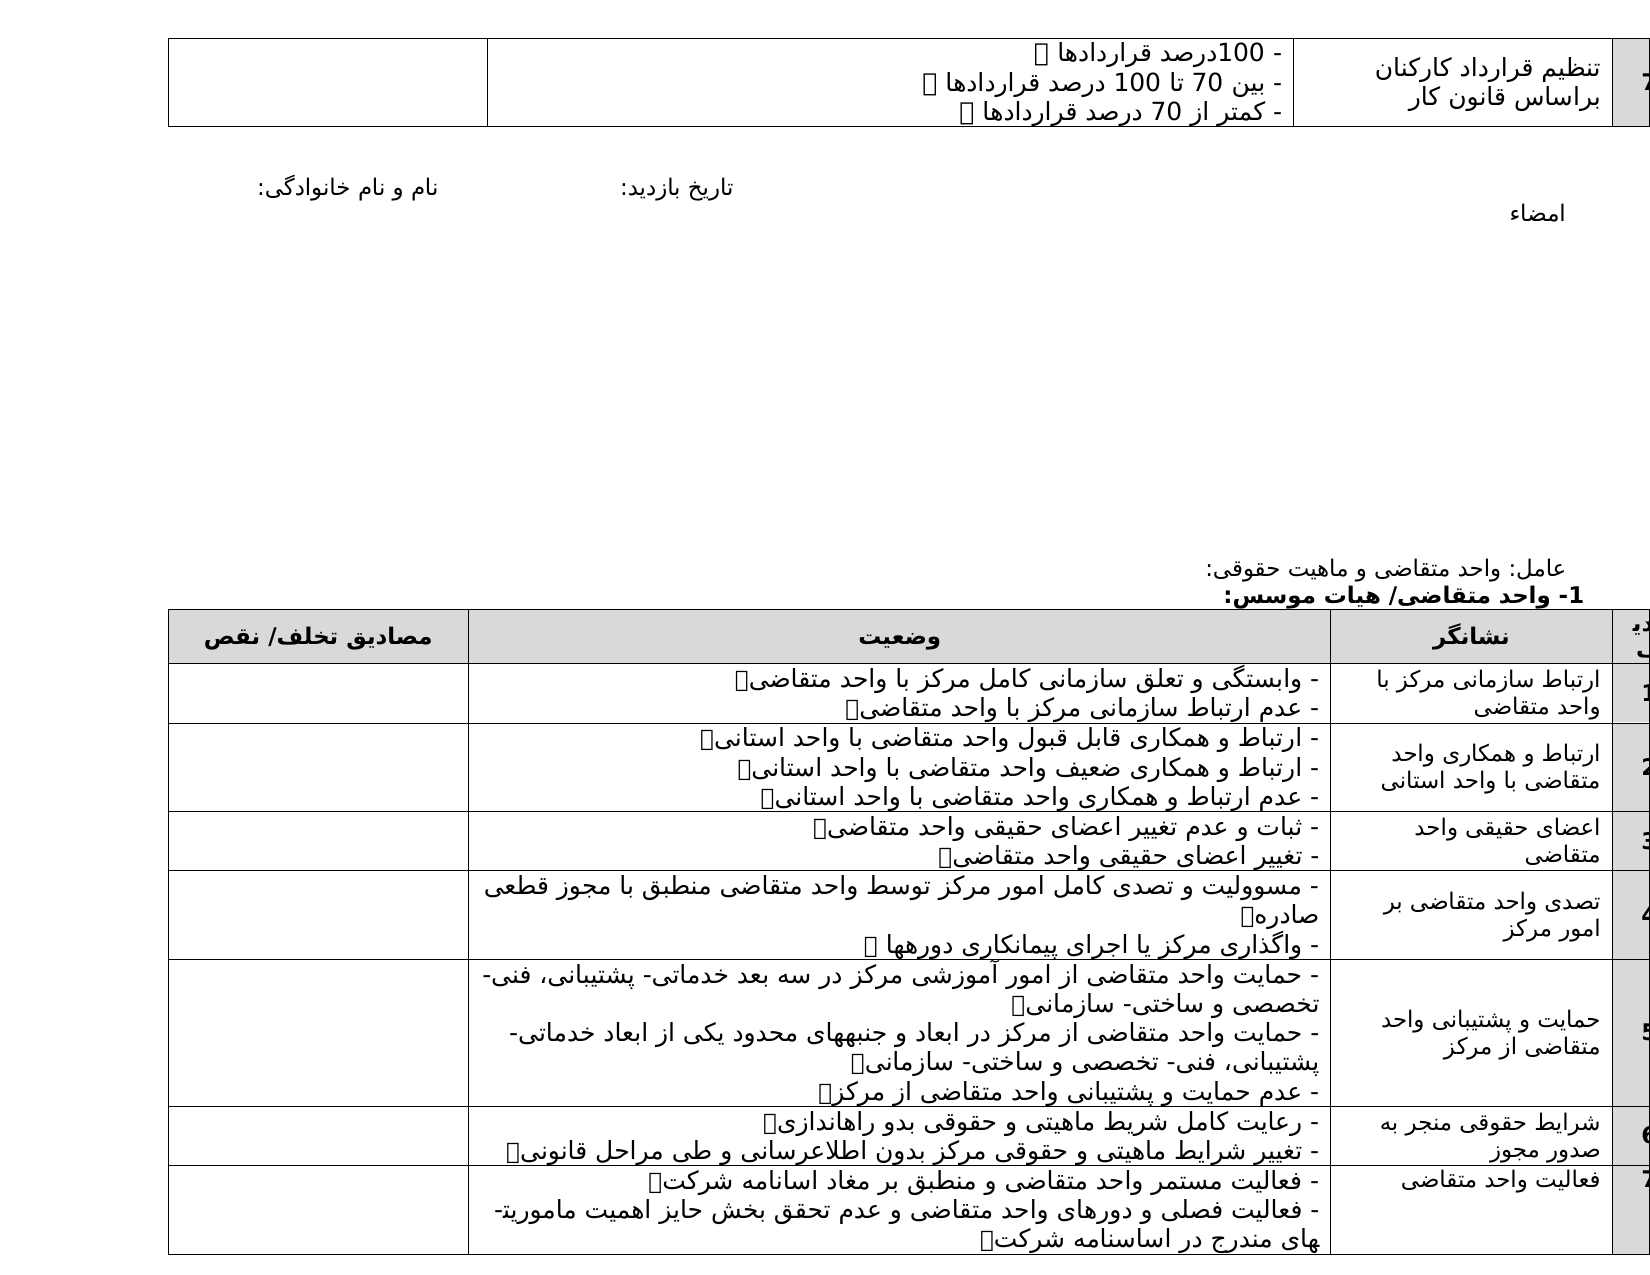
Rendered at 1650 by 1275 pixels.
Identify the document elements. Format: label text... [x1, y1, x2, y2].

table_cell - مسوولیت و تصدی کامل امور مرکز توسط واحد متقاضی منطبق با مجوز قطعی صادره - واگذاری مرکز یا اجرای پیمانکاری دورهها [469, 871, 1330, 959]
table_cell 1 [1613, 664, 1649, 722]
table_cell 5 [1613, 960, 1649, 1106]
table_header وضعیت [469, 610, 1330, 663]
table_cell - وابستگی و تعلق سازمانی کامل مرکز با واحد متقاضی - عدم ارتباط سازمانی مرکز با واحد متقاضی [469, 664, 1330, 722]
table_cell [169, 871, 468, 959]
table_cell [169, 1166, 468, 1254]
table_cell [469, 1166, 1330, 1254]
table_header ردیف [1613, 610, 1649, 663]
table_cell [169, 960, 468, 1106]
table_cell [169, 1107, 468, 1165]
table_cell [169, 812, 468, 870]
table_cell فعالیت واحد متقاضی [1331, 1166, 1612, 1254]
table_header مصادیق تخلف/ نقص [169, 610, 468, 663]
table_cell 4 [1613, 871, 1649, 959]
table_cell 3 [1613, 812, 1649, 870]
table_cell شرایط حقوقی منجر به صدور مجوز [1331, 1107, 1612, 1165]
table_cell [169, 39, 487, 126]
table_cell ارتباط سازمانی مرکز با واحد متقاضی [1331, 664, 1612, 722]
table_cell - ثبات و عدم تغییر اعضای حقیقی واحد متقاضی - تغییر اعضای حقیقی واحد متقاضی [469, 812, 1330, 870]
table_cell - 100درصد قراردادها - بین 70 تا 100 درصد قراردادها - کمتر از 70 درصد قراردادها [488, 39, 1293, 126]
table_cell 7 [1613, 39, 1649, 126]
table_cell 7 [1613, 1166, 1649, 1254]
table_cell - حمایت واحد متقاضی از امور آموزشی مرکز در سه بعد خدماتی- پشتیبانی، فنی- تخصصی و ساختی- سازمانی - حمایت واحد متقاضی از مرکز در ابعاد و جنبههای محدود یکی از ابعاد خدماتی- پشتیبانی، فنی- تخصصی و ساختی- سازمانی - عدم حمایت و پشتیبانی واحد متقاضی از مرکز [469, 960, 1330, 1106]
table_cell [169, 724, 468, 811]
table_cell - ارتباط و همکاری قابل قبول واحد متقاضی با واحد استانی - ارتباط و همکاری ضعیف واحد متقاضی با واحد استانی - عدم ارتباط و همکاری واحد متقاضی با واحد استانی [469, 724, 1330, 811]
table_cell حمایت و پشتیبانی واحد متقاضی از مرکز [1331, 960, 1612, 1106]
text تاریخ بازدید: نام و نام خانوادگی: امضاء [150, 174, 1566, 227]
text 1- واحد متقاضی/ هیات موسس: [150, 582, 1584, 609]
text عامل: واحد متقاضی و ماهیت حقوقی: [150, 555, 1603, 582]
table_header نشانگر [1331, 610, 1612, 663]
table_cell - رعایت کامل شریط ماهیتی و حقوقی بدو راهاندازی - تغییر شرایط ماهیتی و حقوقی مرکز بدون اطلاعرسانی و طی مراحل قانونی [469, 1107, 1330, 1165]
table_cell اعضای حقیقی واحد متقاضی [1331, 812, 1612, 870]
table_cell ارتباط و همکاری واحد متقاضی با واحد استانی [1331, 724, 1612, 811]
table_cell [169, 664, 468, 722]
table_cell تصدی واحد متقاضی بر امور مرکز [1331, 871, 1612, 959]
table_cell 2 [1613, 724, 1649, 811]
table_cell 6 [1613, 1107, 1649, 1165]
table_cell تنظیم قرارداد کارکنان براساس قانون کار [1294, 39, 1612, 126]
